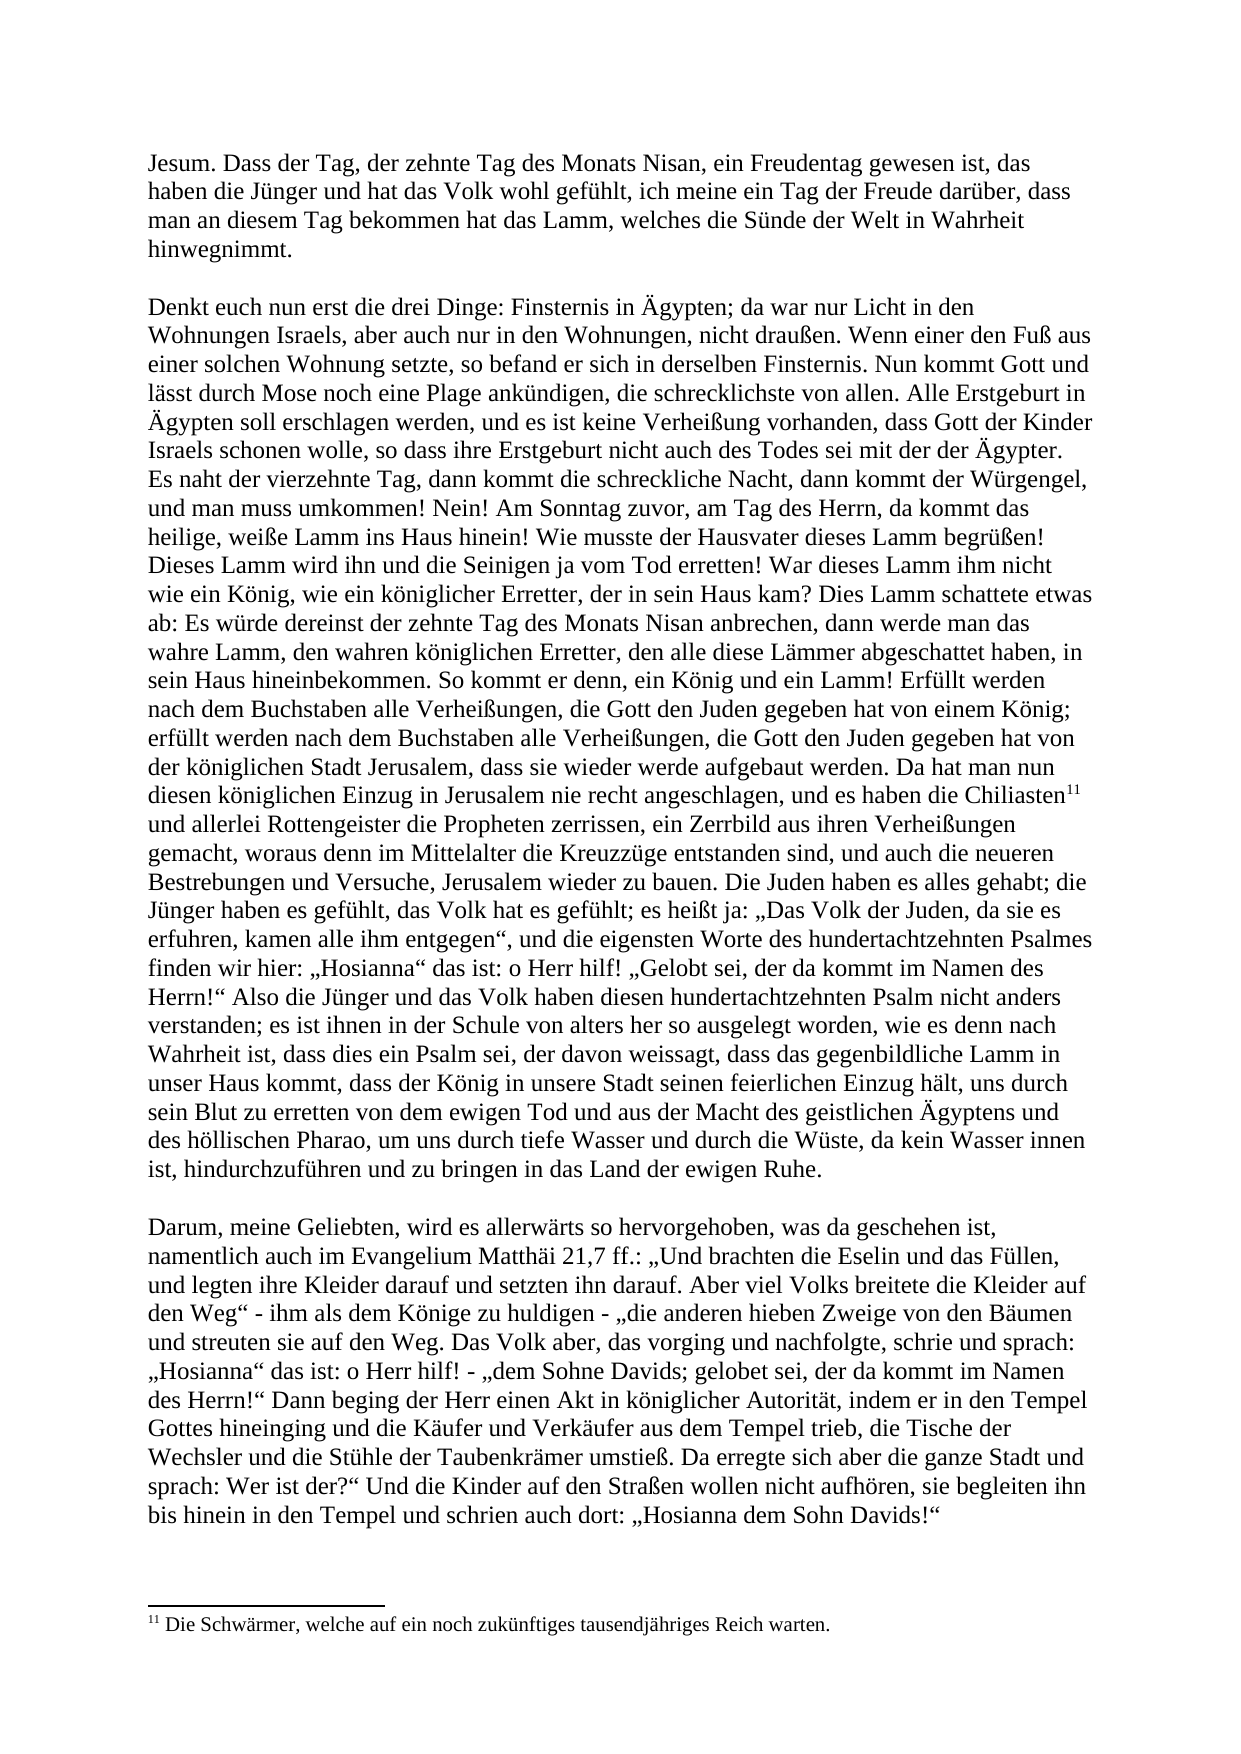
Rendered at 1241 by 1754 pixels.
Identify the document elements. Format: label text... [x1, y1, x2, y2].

text Denkt euch nun erst die drei Dinge: Finsternis in Ägypten; da war nur Licht in den Wohnungen Israels, aber auch nur in den Wohnungen, nicht draußen. Wenn einer den Fuß aus einer solchen Wohnung setzte, so befand er sich in derselben Finsternis. Nun kommt Gott und lässt durch Mose noch eine Plage ankündigen, die schrecklichste von allen. Alle Erstgeburt in Ägypten soll erschlagen werden, und es ist keine Verheißung vorhanden, dass Gott der Kinder Israels schonen wolle, so dass ihre Erstgeburt nicht auch des Todes sei mit der der Ägypter. Es naht der vierzehnte Tag, dann kommt die schreckliche Nacht, dann kommt der Würgengel, und man muss umkommen! Nein! Am Sonntag zuvor, am Tag des Herrn, da kommt das heilige, weiße Lamm ins Haus hinein! Wie musste der Hausvater dieses Lamm begrüßen! Dieses Lamm wird ihn und die Seinigen ja vom Tod erretten! War dieses Lamm ihm nicht wie ein König, wie ein königlicher Erretter, der in sein Haus kam? Dies Lamm schattete etwas ab: Es würde dereinst der zehnte Tag des Monats Nisan anbrechen, dann werde man das wahre Lamm, den wahren königlichen Erretter, den alle diese Lämmer abgeschattet haben, in sein Haus hineinbekommen. So kommt er denn, ein König und ein Lamm! Erfüllt werden nach dem Buchstaben alle Verheißungen, die Gott den Juden gegeben hat von einem König; erfüllt werden nach dem Buchstaben alle Verheißungen, die Gott den Juden gegeben hat von der königlichen Stadt Jerusalem, dass sie wieder werde aufgebaut werden. Da hat man nun diesen königlichen Einzug in Jerusalem nie recht angeschlagen, und es haben die Chiliasten und allerlei Rottengeister die Propheten zerrissen, ein Zerrbild aus ihren Verheißungen gemacht, woraus denn im Mittelalter die Kreuzzüge entstanden sind, und auch die neueren Bestrebungen und Versuche, Jerusalem wieder zu bauen. Die Juden haben es alles gehabt; die Jünger haben es gefühlt, das Volk hat es gefühlt; es heißt ja: „Das Volk der Juden, da sie es erfuhren, kamen alle ihm entgegen“, und die eigensten Worte des hundertachtzehnten Psalmes finden wir hier: „Hosianna“ das ist: o Herr hilf! „Gelobt sei, der da kommt im Namen des Herrn!“ Also die Jünger und das Volk haben diesen hundertachtzehnten Psalm nicht anders verstanden; es ist ihnen in der Schule von alters her so ausgelegt worden, wie es denn nach Wahrheit ist, dass dies ein Psalm sei, der davon weissagt, dass das gegenbildliche Lamm in unser Haus kommt, dass der König in unsere Stadt seinen feierlichen Einzug hält, uns durch sein Blut zu erretten von dem ewigen Tod und aus der Macht des geistlichen Ägyptens und des höllischen Pharao, um uns durch tiefe Wasser und durch die Wüste, da kein Wasser innen ist, hindurchzuführen und zu bringen in das Land der ewigen Ruhe. [148, 292, 1093, 1183]
text Darum, meine Geliebten, wird es allerwärts so hervorgehoben, was da geschehen ist, namentlich auch im Evangelium Matthäi 21,7 ff.: „Und brachten die Eselin und das Füllen, und legten ihre Kleider darauf und setzten ihn darauf. Aber viel Volks breitete die Kleider auf den Weg“ - ihm als dem Könige zu huldigen - „die anderen hieben Zweige von den Bäumen und streuten sie auf den Weg. Das Volk aber, das vorging und nachfolgte, schrie und sprach: „Hosianna“ das ist: o Herr hilf! - „dem Sohne Davids; gelobet sei, der da kommt im Namen des Herrn!“ Dann beging der Herr einen Akt in königlicher Autorität, indem er in den Tempel Gottes hineinging und die Käufer und Verkäufer aus dem Tempel trieb, die Tische der Wechsler und die Stühle der Taubenkrämer umstieß. Da erregte sich aber die ganze Stadt und sprach: Wer ist der?“ Und die Kinder auf den Straßen wollen nicht aufhören, sie begleiten ihn bis hinein in den Tempel und schrien auch dort: „Hosianna dem Sohn Davids!“ [148, 1212, 1093, 1528]
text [148, 148, 1093, 263]
